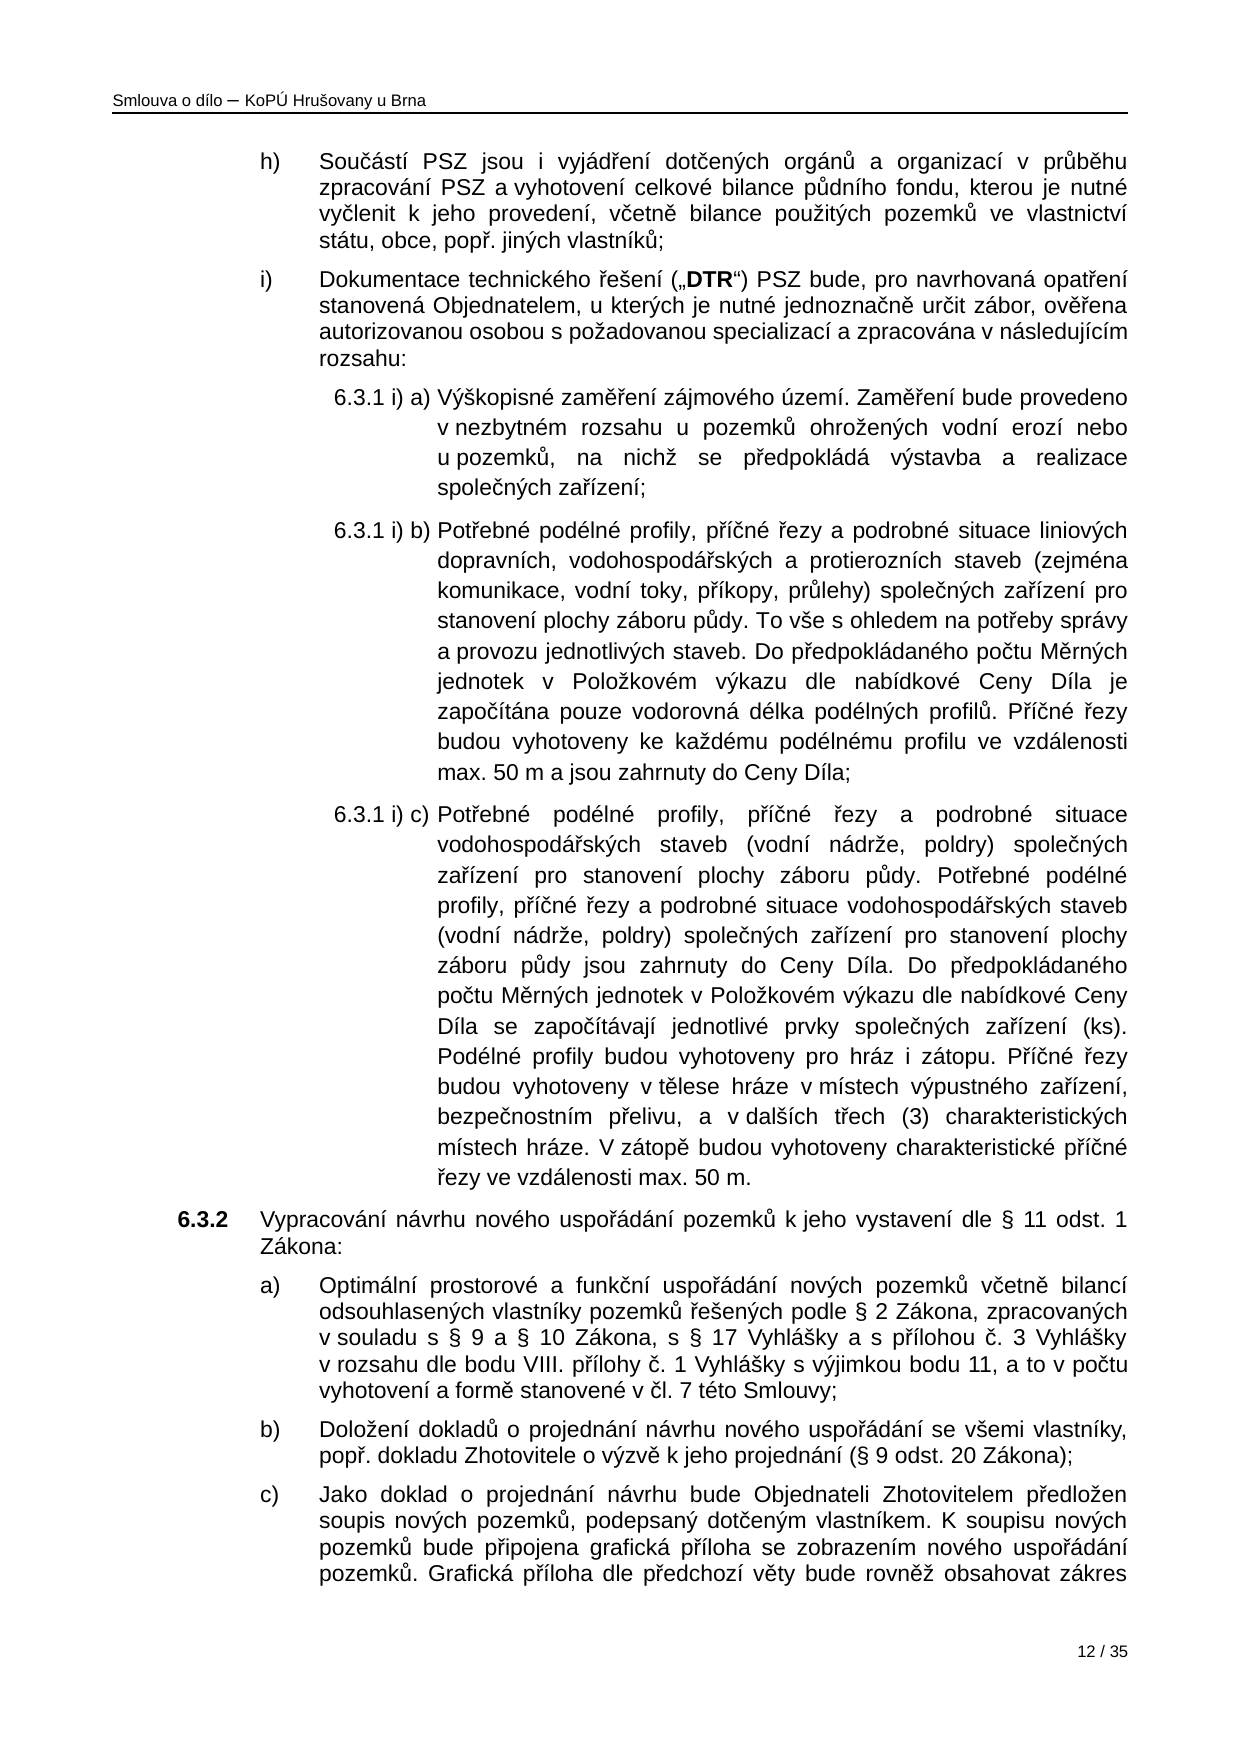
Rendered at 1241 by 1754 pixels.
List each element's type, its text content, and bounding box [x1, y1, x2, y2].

list Doložení dokladů o projednání návrhu nového uspořádání se všemi vlastníky, popř. dokladu Zhotovitele o výzvě k jeho projednání (§ 9 odst. 20 Zákona); [260, 1416, 1128, 1469]
list Součástí PSZ jsou i vyjádření dotčených orgánů a organizací v průběhu zpracování PSZ a vyhotovení celkové bilance půdního fondu, kterou je nutné vyčlenit k jeho provedení, včetně bilance použitých pozemků ve vlastnictví státu, obce, popř. jiných vlastníků; [260, 148, 1128, 253]
list Dokumentace technického řešení („DTR“) PSZ bude, pro navrhovaná opatření stanovená Objednatelem, u kterých je nutné jednoznačně určit zábor, ověřena autorizovanou osobou s požadovanou specializací a zpracována v následujícím rozsahu: [260, 266, 1128, 371]
list Potřebné podélné profily, příčné řezy a podrobné situace liniových dopravních, vodohospodářských a protierozních staveb (zejména komunikace, vodní toky, příkopy, průlehy) společných zařízení pro stanovení plochy záboru půdy. To vše s ohledem na potřeby správy a provozu jednotlivých staveb. Do předpokládaného počtu Měrných jednotek v Položkovém výkazu dle nabídkové Ceny Díla je započítána pouze vodorovná délka podélných profilů. Příčné řezy budou vyhotoveny ke každému podélnému profilu ve vzdálenosti max. 50 m a jsou zahrnuty do Ceny Díla; [334, 517, 1128, 785]
text Vypracování návrhu nového uspořádání pozemků k jeho vystavení dle § 11 odst. 1 Zákona: [177, 1206, 1128, 1259]
list Optimální prostorové a funkční uspořádání nových pozemků včetně bilancí odsouhlasených vlastníky pozemků řešených podle § 2 Zákona, zpracovaných v souladu s § 9 a § 10 Zákona, s § 17 Vyhlášky a s přílohou č. 3 Vyhlášky v rozsahu dle bodu VIII. přílohy č. 1 Vyhlášky s výjimkou bodu 11, a to v počtu vyhotovení a formě stanovené v čl. 7 této Smlouvy; [260, 1272, 1128, 1403]
list Výškopisné zaměření zájmového území. Zaměření bude provedeno v nezbytném rozsahu u pozemků ohrožených vodní erozí nebo u pozemků, na nichž se předpokládá výstavba a realizace společných zařízení; [334, 383, 1128, 501]
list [260, 1481, 1128, 1587]
list Potřebné podélné profily, příčné řezy a podrobné situace vodohospodářských staveb (vodní nádrže, poldry) společných zařízení pro stanovení plochy záboru půdy. Potřebné podélné profily, příčné řezy a podrobné situace vodohospodářských staveb (vodní nádrže, poldry) společných zařízení pro stanovení plochy záboru půdy jsou zahrnuty do Ceny Díla. Do předpokládaného počtu Měrných jednotek v Položkovém výkazu dle nabídkové Ceny Díla se započítávají jednotlivé prvky společných zařízení (ks). Podélné profily budou vyhotoveny pro hráz i zátopu. Příčné řezy budou vyhotoveny v tělese hráze v místech výpustného zařízení, bezpečnostním přelivu, a v dalších třech (3) charakteristických místech hráze. V zátopě budou vyhotoveny charakteristické příčné řezy ve vzdálenosti max. 50 m. [334, 801, 1128, 1190]
